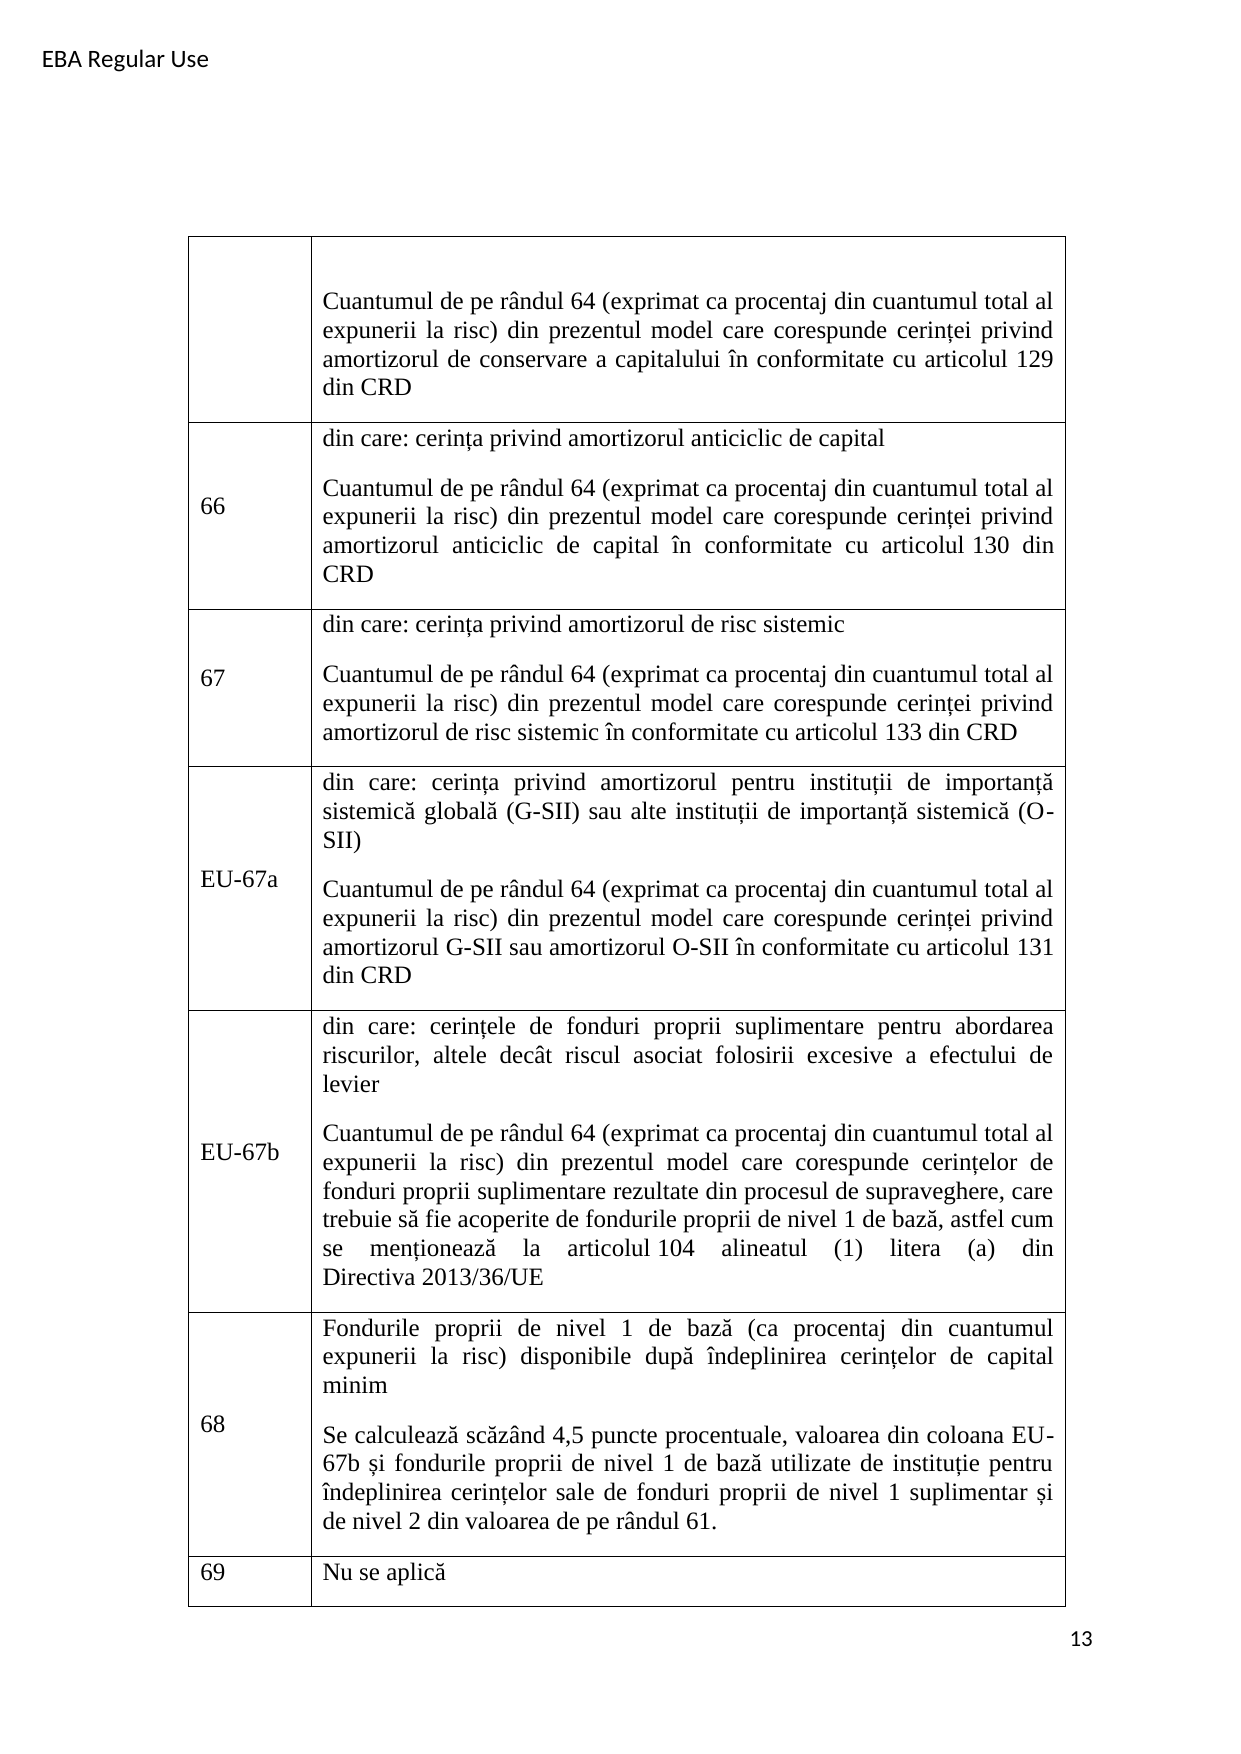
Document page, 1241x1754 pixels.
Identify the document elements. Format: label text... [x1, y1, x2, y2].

table_cell 69 [189, 1557, 311, 1606]
table_cell din care: cerința privind amortizorul de risc sistemic Cuantumul de pe rândul 64 (exprimat ca procentaj din cuantumul total al expunerii la risc) din prezentul model care corespunde cerinței privind amortizorul de risc sistemic în conformitate cu articolul 133 din CRD [312, 610, 1065, 766]
table_cell EU-67a [189, 767, 311, 1010]
table_cell Nu se aplică [312, 1557, 1065, 1606]
table_cell EU-67b [189, 1011, 311, 1312]
table_cell 68 [189, 1313, 311, 1556]
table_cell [312, 237, 1065, 422]
table_cell din care: cerința privind amortizorul pentru instituții de importanță sistemică globală (G-SII) sau alte instituții de importanță sistemică (O­SII) Cuantumul de pe rândul 64 (exprimat ca procentaj din cuantumul total al expunerii la risc) din prezentul model care corespunde cerinței privind amortizorul G-SII sau amortizorul O-SII în conformitate cu articolul 131 din CRD [312, 767, 1065, 1010]
table_cell din care: cerința privind amortizorul anticiclic de capital Cuantumul de pe rândul 64 (exprimat ca procentaj din cuantumul total al expunerii la risc) din prezentul model care corespunde cerinței privind amortizorul anticiclic de capital în conformitate cu articolul 130 din CRD [312, 423, 1065, 608]
table_cell 67 [189, 610, 311, 766]
table_cell 66 [189, 423, 311, 608]
table_cell din care: cerințele de fonduri proprii suplimentare pentru abordarea riscurilor, altele decât riscul asociat folosirii excesive a efectului de levier Cuantumul de pe rândul 64 (exprimat ca procentaj din cuantumul total al expunerii la risc) din prezentul model care corespunde cerințelor de fonduri proprii suplimentare rezultate din procesul de supraveghere, care trebuie să fie acoperite de fondurile proprii de nivel 1 de bază, astfel cum se menționează la articolul 104 alineatul (1) litera (a) din Directiva 2013/36/UE [312, 1011, 1065, 1312]
table_cell 65 [189, 237, 311, 422]
table_cell Fondurile proprii de nivel 1 de bază (ca procentaj din cuantumul expunerii la risc) disponibile după îndeplinirea cerințelor de capital minim Se calculează scăzând 4,5 puncte procentuale, valoarea din coloana EU­67b și fondurile proprii de nivel 1 de bază utilizate de instituție pentru îndeplinirea cerințelor sale de fonduri proprii de nivel 1 suplimentar și de nivel 2 din valoarea de pe rândul 61. [312, 1313, 1065, 1556]
